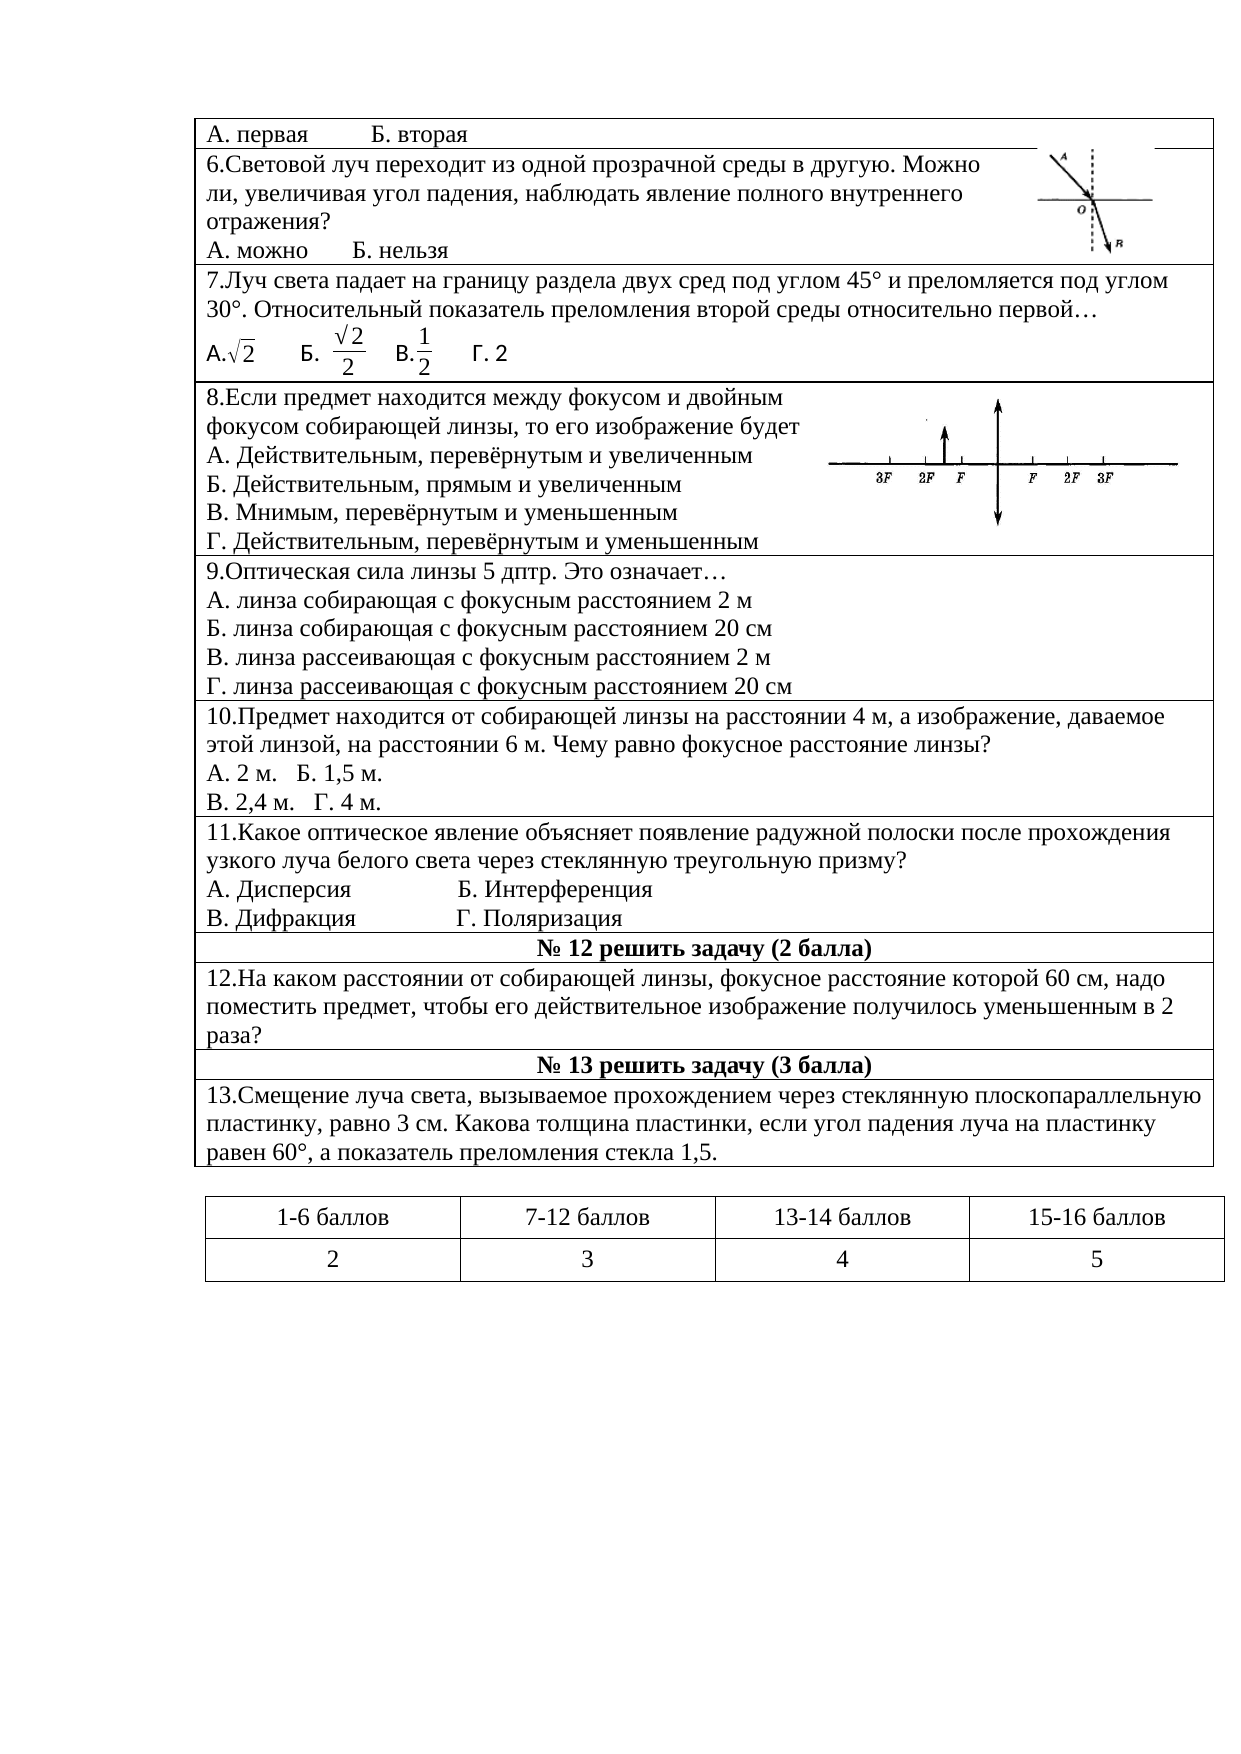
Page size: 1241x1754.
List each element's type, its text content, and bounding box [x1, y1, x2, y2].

table_header 1-6 баллов [206, 1197, 460, 1238]
table_cell 6.Световой луч переходит из одной прозрачной среды в другую. Можно ли, увеличивая угол падения, наблюдать явление полного внутреннего отражения? А. можно Б. нельзя [196, 149, 1213, 264]
table_cell № 12 решить задачу (2 балла) [196, 933, 1213, 962]
table_cell 10.Предмет находится от собирающей линзы на расстоянии 4 м, а изображение, даваемое этой линзой, на расстоянии 6 м. Чему равно фокусное расстояние линзы? А. 2 м. Б. 1,5 м. В. 2,4 м. Г. 4 м. [196, 701, 1213, 816]
table_header 7-12 баллов [461, 1197, 715, 1238]
table_cell 11.Какое оптическое явление объясняет появление радужной полоски после прохождения узкого луча белого света через стеклянную треугольную призму? А. Дисперсия Б. Интерференция В. Дифракция Г. Поляризация [196, 817, 1213, 932]
table_cell 7.Луч света падает на границу раздела двух сред под углом 45° и преломляется под углом 30°. Относительный показатель преломления второй среды относительно первой… А. Б. В. Г. 2 [196, 265, 1213, 381]
table_cell 5.На рисунке изображено преломление луча света на границе двух сред. Какая среда оптически более плотная? А. первая Б. вторая [196, 119, 1213, 148]
table_cell № 13 решить задачу (3 балла) [196, 1050, 1213, 1079]
table_header 15-16 баллов [970, 1197, 1224, 1238]
table_cell 12.На каком расстоянии от собирающей линзы, фокусное расстояние которой 60 см, надо поместить предмет, чтобы его действительное изображение получилось уменьшенным в 2 раза? [196, 963, 1213, 1049]
table_cell 13.Смещение луча света, вызываемое прохождением через стеклянную плоскопараллельную пластинку, равно 3 см. Какова толщина пластинки, если угол падения луча на пластинку равен 60°, а показатель преломления стекла 1,5. [196, 1080, 1213, 1166]
table_cell 3 [461, 1239, 715, 1281]
table_cell 2 [206, 1239, 460, 1281]
table_cell 5 [970, 1239, 1224, 1281]
table_cell 4 [716, 1239, 969, 1281]
table_cell 8.Если предмет находится между фокусом и двойным фокусом собирающей линзы, то его изображение будет А. Действительным, перевёрнутым и увеличенным Б. Действительным, прямым и увеличенным В. Мнимым, перевёрнутым и уменьшенным Г. Действительным, перевёрнутым и уменьшенным [196, 383, 1213, 555]
table_cell 9.Оптическая сила линзы 5 дптр. Это означает… А. линза собирающая с фокусным расстоянием 2 м Б. линза собирающая с фокусным расстоянием 20 см В. линза рассеивающая с фокусным расстоянием 2 м Г. линза рассеивающая с фокусным расстоянием 20 см [196, 556, 1213, 700]
picture [1037, 148, 1155, 257]
table_header 13-14 баллов [716, 1197, 969, 1238]
picture [818, 391, 1197, 534]
